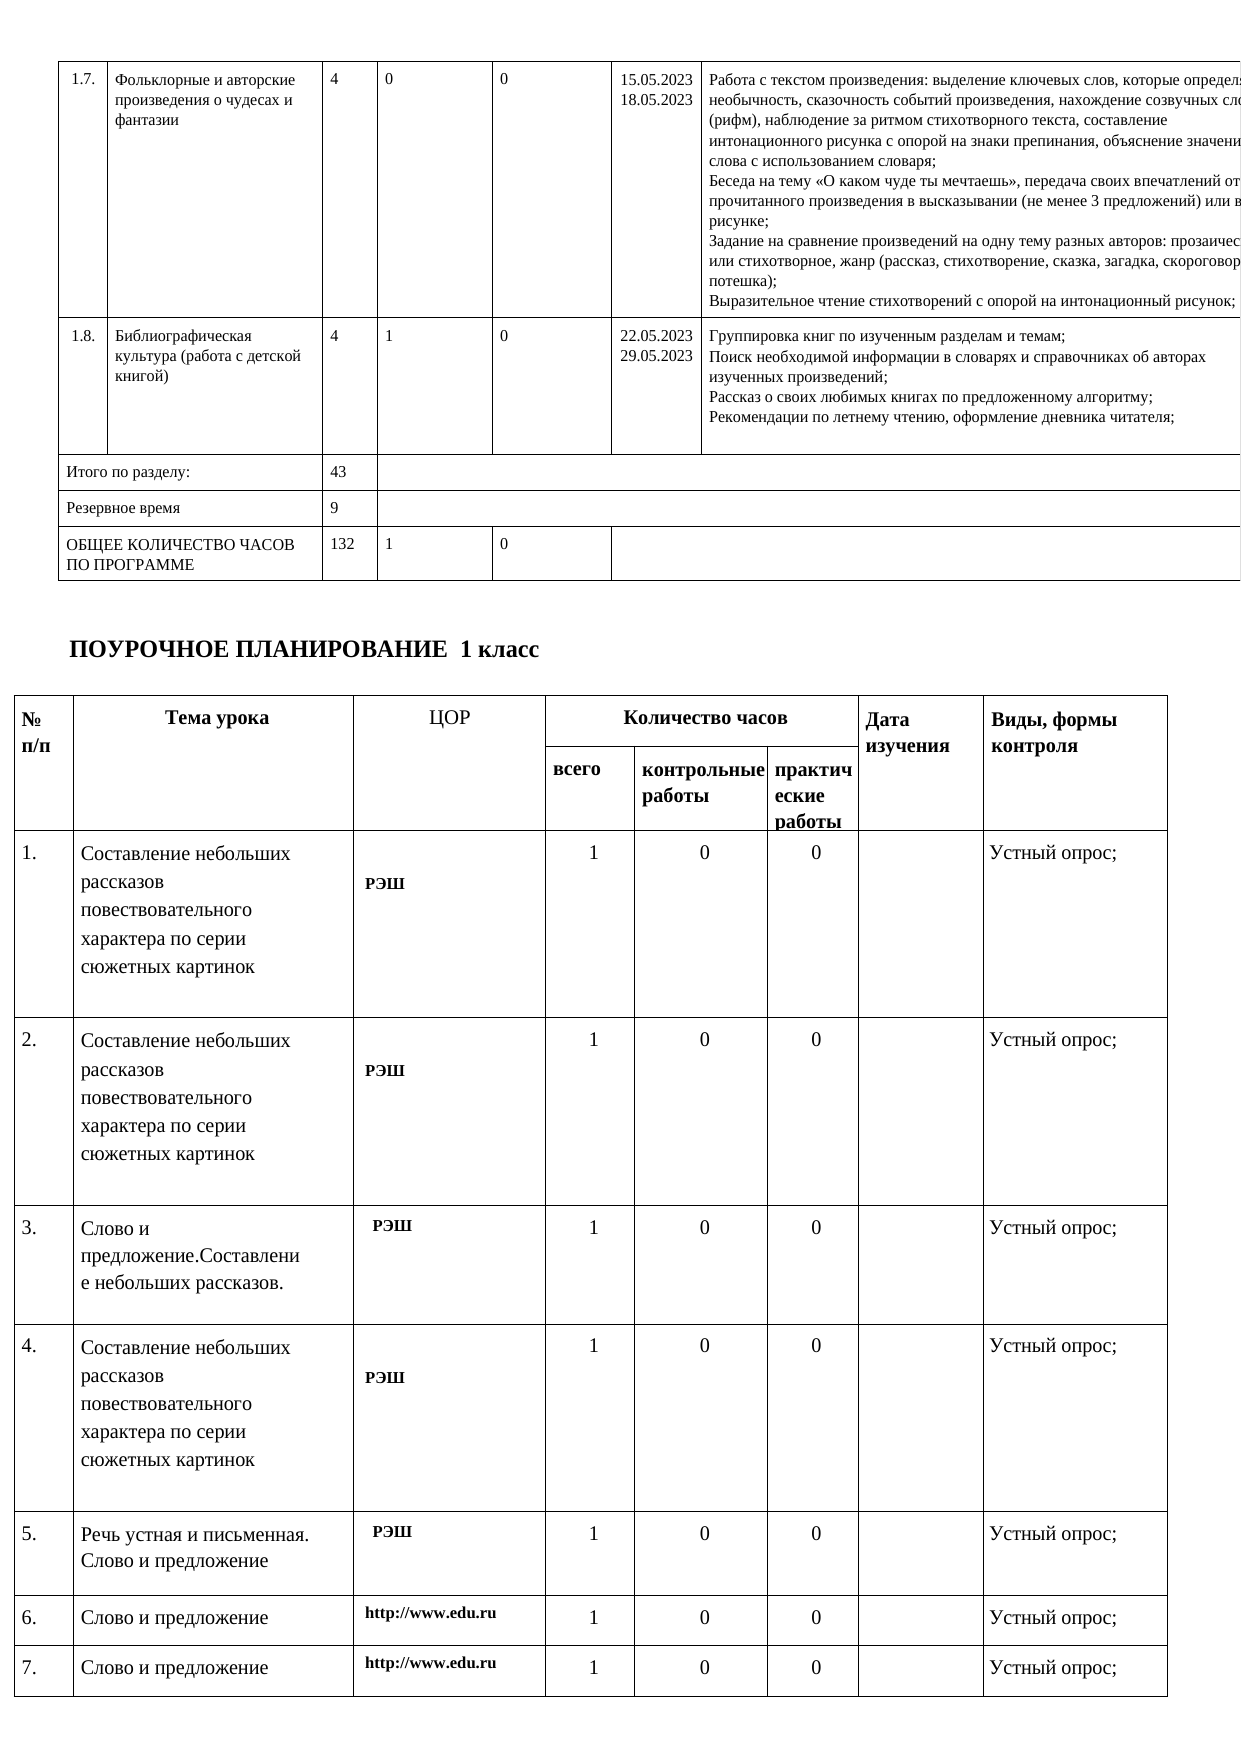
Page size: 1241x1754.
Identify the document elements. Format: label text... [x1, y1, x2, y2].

table_cell контрольные работы [635, 747, 767, 830]
table_cell Устный опрос; [984, 1512, 1167, 1595]
table_cell 43 [323, 455, 377, 490]
table_cell 0 [768, 1596, 858, 1645]
table_cell [859, 1018, 983, 1205]
table_cell 9 [323, 491, 377, 526]
table_cell [378, 491, 1240, 526]
table_cell ОБЩЕЕ КОЛИЧЕСТВО ЧАСОВ ПО ПРОГРАММЕ [59, 527, 322, 580]
table_cell РЭШ [354, 1512, 545, 1595]
table_cell 0 [635, 831, 767, 1017]
table_cell 0 [635, 1646, 767, 1696]
table_cell Устный опрос; [984, 1596, 1167, 1645]
table_cell РЭШ [354, 1325, 545, 1511]
table_cell Группировка книг по изученным разделам и темам; Поиск необходимой информации в словарях и справочниках об авторах изученных произведений; Рассказ о своих любимых книгах по предложенному алгоритму; Рекомендации по летнему чтению, оформление дневника читателя; [702, 318, 1240, 453]
table_cell практические работы [768, 747, 858, 830]
table_cell всего [546, 747, 634, 830]
table_cell РЭШ [354, 831, 545, 1017]
table_cell РЭШ [354, 1018, 545, 1205]
table_cell 0 [493, 318, 611, 453]
table_cell Слово и предложение [74, 1646, 353, 1696]
table_cell 1 [546, 1596, 634, 1645]
table_header Дата изучения [859, 696, 983, 830]
table_cell 5. [15, 1512, 73, 1595]
table_header 4 [323, 62, 377, 317]
table_cell Составление небольших рассказов повествовательного характера по серии сюжетных картинок [74, 831, 353, 1017]
table_cell Устный опрос; [984, 1018, 1167, 1205]
table_cell 1 [546, 1512, 634, 1595]
table_cell Составление небольших рассказов повествовательного характера по серии сюжетных картинок [74, 1018, 353, 1205]
table_cell 1 [546, 1018, 634, 1205]
table_cell 0 [768, 831, 858, 1017]
table_header Виды, формы контроля [984, 696, 1167, 830]
table_cell 0 [635, 1206, 767, 1323]
table_cell 0 [768, 1512, 858, 1595]
table_cell Слово и предложение [74, 1596, 353, 1645]
table_header 1.7. [59, 62, 107, 317]
table_cell 1 [378, 527, 492, 580]
table_cell 1 [378, 318, 492, 453]
table_cell 6. [15, 1596, 73, 1645]
table_cell Составление небольших рассказов повествовательного характера по серии сюжетных картинок [74, 1325, 353, 1511]
table_header 0 [378, 62, 492, 317]
table_cell 4 [323, 318, 377, 453]
table_cell Устный опрос; [984, 831, 1167, 1017]
table_cell [859, 1646, 983, 1696]
table_header Фольклорные и авторские произведения о чудесах и фантазии [108, 62, 322, 317]
table_header Работа с текстом произведения: выделение ключевых слов, которые определяют необычность, сказочность событий произведения, нахождение созвучных слов (рифм), наблюдение за ритмом стихотворного текста, составление интонационного рисунка с опорой на знаки препинания, объяснение значения слова с использованием словаря; Беседа на тему «О каком чуде ты мечтаешь», передача своих впечатлений от прочитанного произведения в высказывании (не менее 3 предложений) или в рисунке; Задание на сравнение произведений на одну тему разных авторов: прозаическое или стихотворное, жанр (рассказ, стихотворение, сказка, загадка, скороговорка, потешка); Выразительное чтение стихотворений с опорой на интонационный рисунок; [702, 62, 1240, 317]
table_cell 0 [768, 1018, 858, 1205]
table_cell [378, 455, 1240, 490]
table_cell [859, 831, 983, 1017]
table_cell 1. [15, 831, 73, 1017]
table_cell 1 [546, 1325, 634, 1511]
table_header 0 [493, 62, 611, 317]
table_cell Речь устная и письменная. Слово и предложение [74, 1512, 353, 1595]
table_cell http://www.edu.ru [354, 1596, 545, 1645]
table_cell 1 [546, 1646, 634, 1696]
table_cell [612, 527, 1240, 580]
table_cell 22.05.2023 29.05.2023 [612, 318, 701, 453]
table_cell 7. [15, 1646, 73, 1696]
table_header ЦОР [354, 696, 545, 830]
table_cell Итого по разделу: [59, 455, 322, 490]
table_cell 3. [15, 1206, 73, 1323]
table_cell 0 [635, 1596, 767, 1645]
text ПОУРОЧНОЕ ПЛАНИРОВАНИЕ 1 класс [69, 635, 1182, 663]
table_cell Устный опрос; [984, 1325, 1167, 1511]
table_cell 0 [635, 1018, 767, 1205]
table_cell 1 [546, 831, 634, 1017]
table_header Тема урока [74, 696, 353, 830]
table_cell 0 [635, 1512, 767, 1595]
table_header Количество часов [546, 696, 858, 746]
table_cell [859, 1325, 983, 1511]
table_header № п/п [15, 696, 73, 830]
table_cell Библиографическая культура (работа с детской книгой) [108, 318, 322, 453]
table_cell 4. [15, 1325, 73, 1511]
table_cell Устный опрос; [984, 1646, 1167, 1696]
table_cell 2. [15, 1018, 73, 1205]
table_cell 132 [323, 527, 377, 580]
table_cell 0 [493, 527, 611, 580]
table_header 15.05.2023 18.05.2023 [612, 62, 701, 317]
table_cell Слово и предложение.Составление небольших рассказов. [74, 1206, 353, 1323]
table_cell [859, 1512, 983, 1595]
table_cell 0 [768, 1206, 858, 1323]
table_cell Устный опрос; [984, 1206, 1167, 1323]
table_cell 0 [768, 1646, 858, 1696]
table_cell Резервное время [59, 491, 322, 526]
table_cell РЭШ [354, 1206, 545, 1323]
table_cell http://www.edu.ru [354, 1646, 545, 1696]
table_cell 1 [546, 1206, 634, 1323]
table_cell [859, 1206, 983, 1323]
table_cell 0 [768, 1325, 858, 1511]
table_cell 0 [635, 1325, 767, 1511]
table_cell [859, 1596, 983, 1645]
table_cell 1.8. [59, 318, 107, 453]
